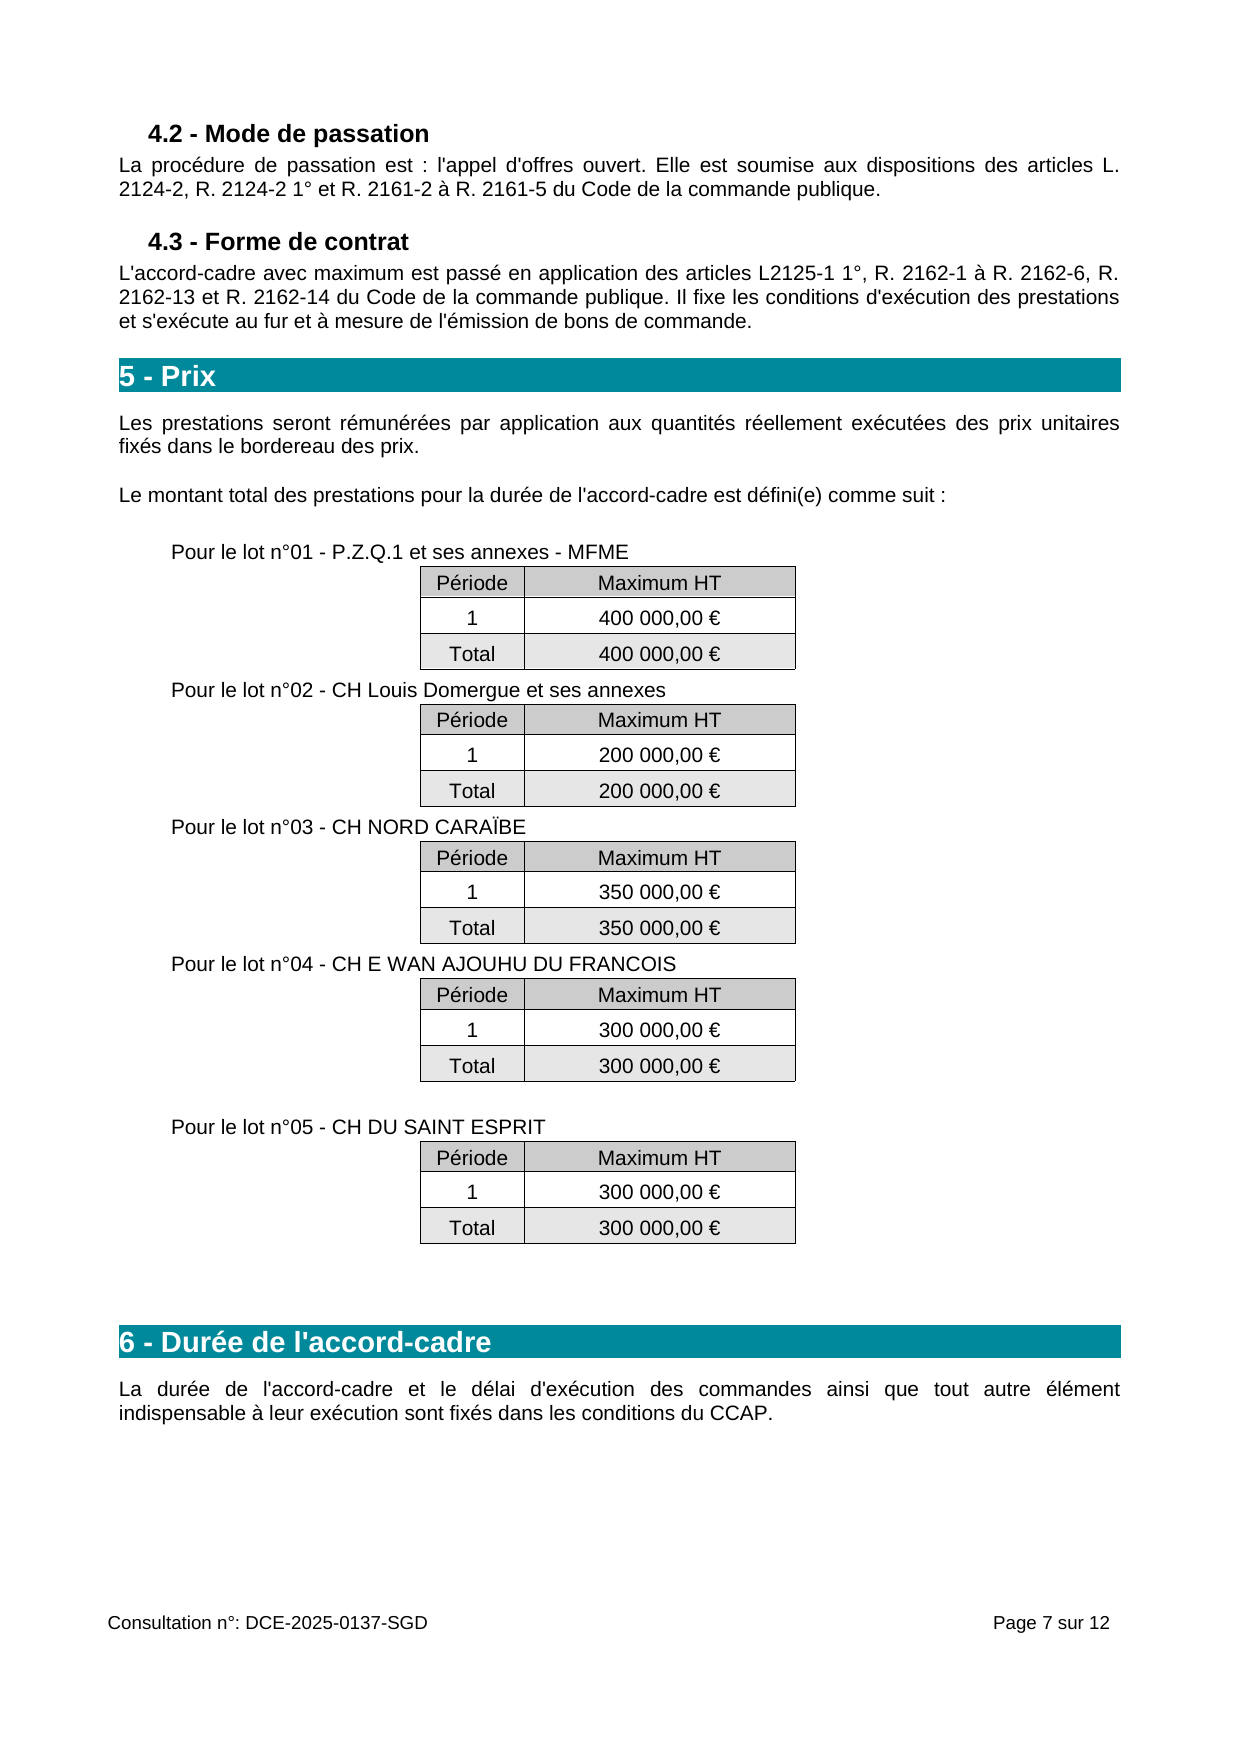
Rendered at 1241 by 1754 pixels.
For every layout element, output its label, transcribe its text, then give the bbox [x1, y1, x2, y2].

subtitle 4.2 - Mode de passation [148, 119, 1121, 147]
text Pour le lot n°03 - CH NORD CARAÏBE [171, 815, 1067, 839]
text La procédure de passation est : l'appel d'offres ouvert. Elle est soumise aux dispositions des articles L. 2124-2, R. 2124-2 1° et R. 2161-2 à R. 2161-5 du Code de la commande publique. [119, 154, 1121, 202]
table_cell Total [421, 1208, 524, 1243]
table_cell 1 [421, 1010, 524, 1045]
table_cell Total [421, 908, 524, 943]
table_cell 350 000,00 € [525, 908, 795, 943]
table_cell 400 000,00 € [525, 598, 795, 632]
table_header Maximum HT [525, 1142, 795, 1171]
table_cell Total [421, 634, 524, 668]
table_cell 300 000,00 € [525, 1172, 795, 1207]
table_cell 1 [421, 872, 524, 907]
table_header Maximum HT [525, 979, 795, 1009]
table_cell 300 000,00 € [525, 1010, 795, 1045]
table_cell 300 000,00 € [525, 1046, 795, 1081]
table_cell 350 000,00 € [525, 872, 795, 907]
table_cell 200 000,00 € [525, 771, 795, 806]
table_header Maximum HT [525, 567, 795, 596]
subtitle 4.3 - Forme de contrat [148, 227, 1121, 255]
table_cell 200 000,00 € [525, 735, 795, 770]
table_header Période [421, 979, 524, 1009]
table_cell 1 [421, 598, 524, 632]
text L'accord-cadre avec maximum est passé en application des articles L2125-1 1°, R. 2162-1 à R. 2162-6, R. 2162-13 et R. 2162-14 du Code de la commande publique. Il fixe les conditions d'exécution des prestations et s'exécute au fur et à mesure de l'émission de bons de commande. [119, 262, 1121, 333]
text Le montant total des prestations pour la durée de l'accord-cadre est défini(e) comme suit : [119, 484, 1121, 508]
table_header Maximum HT [525, 842, 795, 871]
text Pour le lot n°05 - CH DU SAINT ESPRIT [171, 1114, 1067, 1138]
text Pour le lot n°02 - CH Louis Domergue et ses annexes [171, 677, 1067, 701]
subtitle 5 - Prix [119, 358, 1121, 392]
table_header Période [421, 1142, 524, 1171]
text Pour le lot n°04 - CH E WAN AJOUHU DU FRANCOIS [171, 952, 1067, 976]
table_cell Total [421, 771, 524, 806]
table_header Période [421, 705, 524, 734]
table_header Maximum HT [525, 705, 795, 734]
table_cell 300 000,00 € [525, 1208, 795, 1243]
text Pour le lot n°01 - P.Z.Q.1 et ses annexes - MFME [171, 540, 1067, 564]
table_cell 400 000,00 € [525, 634, 795, 668]
table_cell Total [421, 1046, 524, 1081]
table_header Période [421, 842, 524, 871]
table_cell 1 [421, 735, 524, 770]
subtitle 6 - Durée de l'accord-cadre [119, 1325, 1121, 1358]
table_header Période [421, 567, 524, 596]
table_cell 1 [421, 1172, 524, 1207]
text Les prestations seront rémunérées par application aux quantités réellement exécutées des prix unitaires fixés dans le bordereau des prix. [119, 411, 1121, 459]
text La durée de l'accord-cadre et le délai d'exécution des commandes ainsi que tout autre élément indispensable à leur exécution sont fixés dans les conditions du CCAP. [119, 1377, 1121, 1425]
